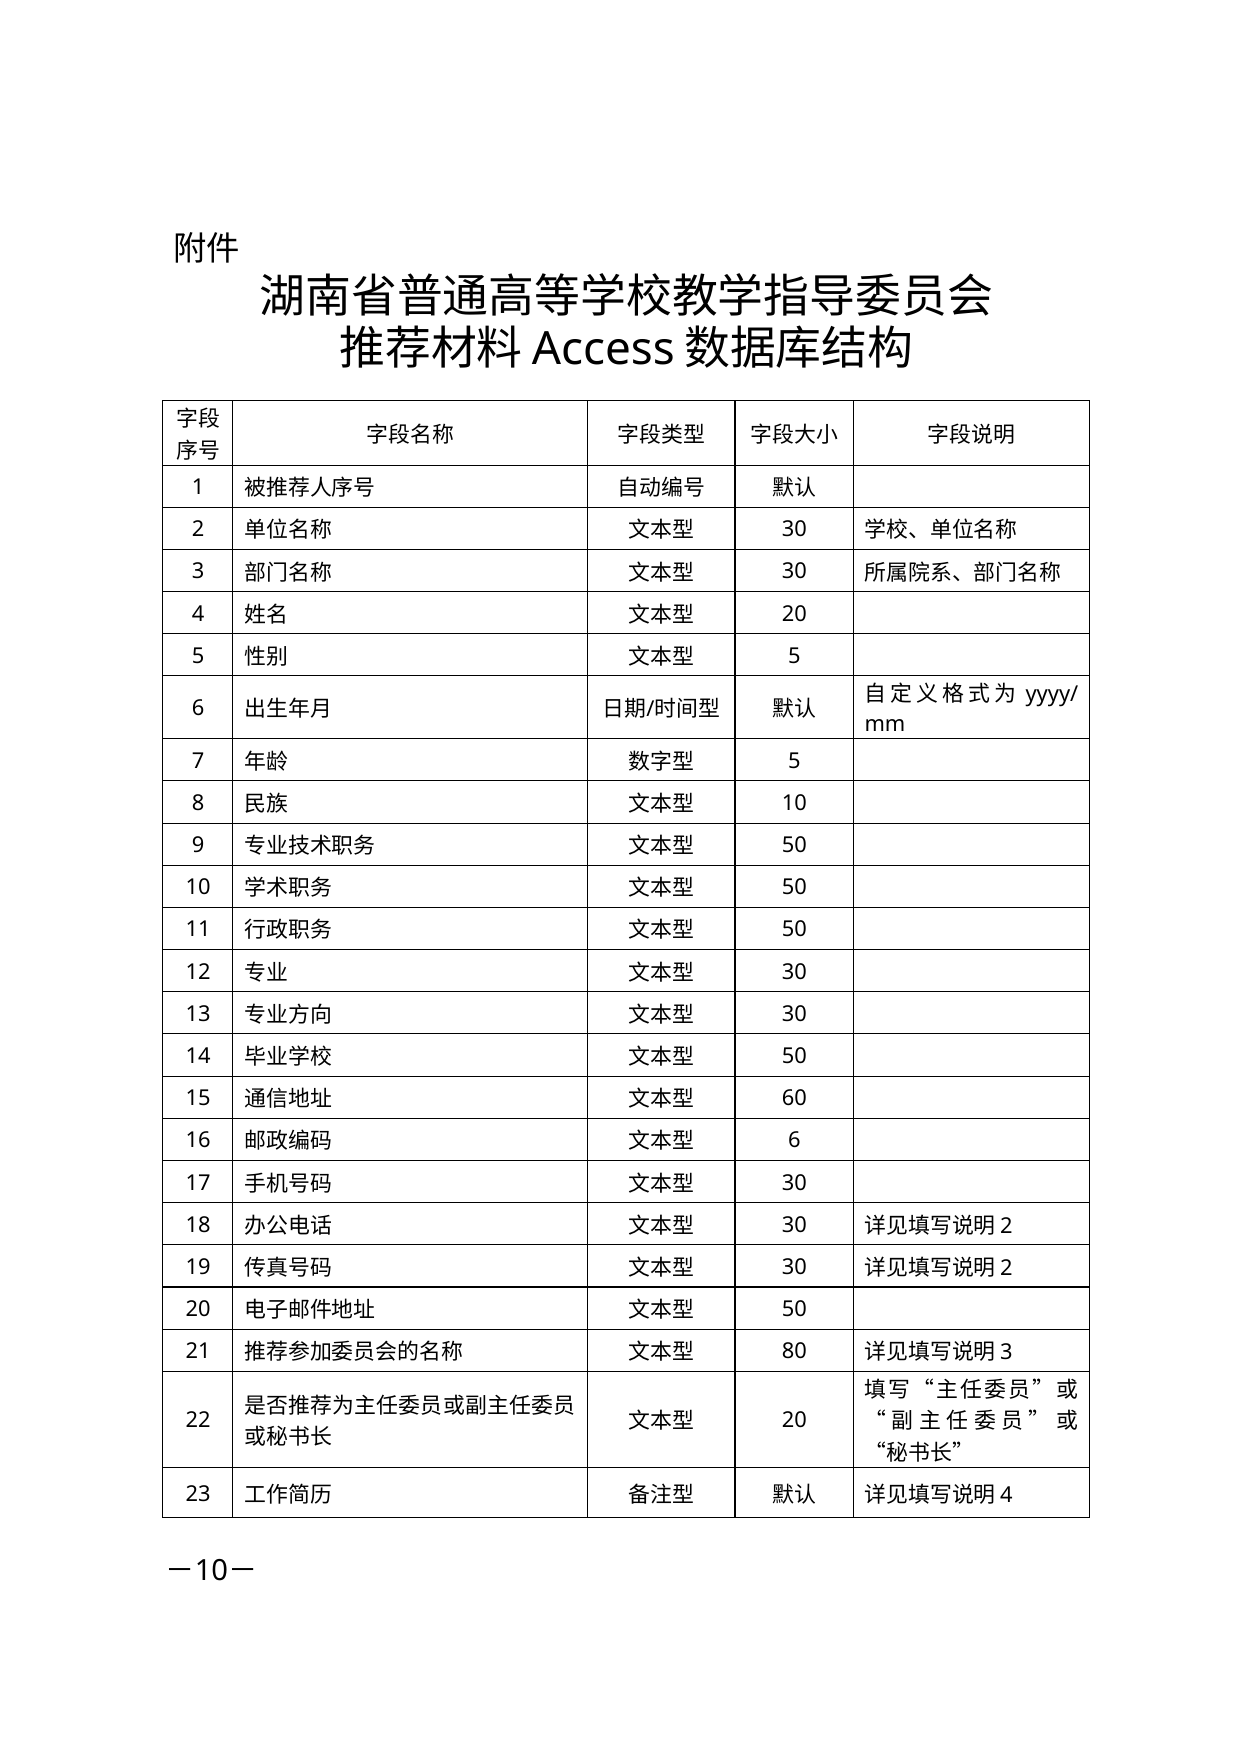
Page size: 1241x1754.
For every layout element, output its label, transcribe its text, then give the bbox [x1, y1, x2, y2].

table_cell 文本型 [588, 908, 734, 949]
table_cell 毕业学校 [233, 1034, 587, 1076]
table_cell 30 [736, 1161, 853, 1202]
table_cell 14 [163, 1034, 232, 1076]
table_cell 6 [736, 1119, 853, 1160]
table_cell 文本型 [588, 1203, 734, 1244]
table_cell 10 [163, 866, 232, 907]
table_cell 5 [736, 634, 853, 675]
table_cell [854, 1288, 1089, 1329]
table_cell 专业方向 [233, 992, 587, 1033]
table_cell 5 [163, 634, 232, 675]
table_cell 详见填写说明3 [854, 1330, 1089, 1371]
table_cell 16 [163, 1119, 232, 1160]
table_cell [854, 866, 1089, 907]
table_header 字段说明 [854, 401, 1089, 464]
table_cell 8 [163, 781, 232, 822]
table_cell 文本型 [588, 1077, 734, 1118]
table_cell 单位名称 [233, 508, 587, 549]
table_cell 20 [163, 1288, 232, 1329]
table_cell 文本型 [588, 950, 734, 991]
table_cell [854, 1077, 1089, 1118]
table_cell 学术职务 [233, 866, 587, 907]
table_header 字段类型 [588, 401, 734, 464]
table_header 字段大小 [736, 401, 853, 464]
table_cell 80 [736, 1330, 853, 1371]
table_cell 50 [736, 824, 853, 864]
table_cell [854, 824, 1089, 864]
table_cell 自定义格式为yyyy/mm [854, 676, 1089, 738]
table_header 字段序号 [163, 401, 232, 464]
table_cell 推荐参加委员会的名称 [233, 1330, 587, 1371]
table_cell 30 [736, 950, 853, 991]
table_cell 被推荐人序号 [233, 466, 587, 507]
table_cell 20 [736, 1372, 853, 1467]
table_cell 自动编号 [588, 466, 734, 507]
table_cell 民族 [233, 781, 587, 822]
table_header 字段名称 [233, 401, 587, 464]
table_cell [854, 908, 1089, 949]
table_cell 年龄 [233, 739, 587, 780]
table_cell 文本型 [588, 1288, 734, 1329]
table_cell 2 [163, 508, 232, 549]
table_cell 30 [736, 1245, 853, 1286]
table_cell 13 [163, 992, 232, 1033]
table_cell [854, 950, 1089, 991]
table_cell 6 [163, 676, 232, 738]
table_cell 文本型 [588, 781, 734, 822]
table_cell 50 [736, 1288, 853, 1329]
table_cell [854, 992, 1089, 1033]
table_cell 填写“主任委员”或“副主任委员”或“秘书长” [854, 1372, 1089, 1467]
table_cell 数字型 [588, 739, 734, 780]
table_cell 10 [736, 781, 853, 822]
table_cell 邮政编码 [233, 1119, 587, 1160]
table_cell 30 [736, 1203, 853, 1244]
table_cell 文本型 [588, 866, 734, 907]
table_cell 文本型 [588, 1372, 734, 1467]
table_cell 5 [736, 739, 853, 780]
table_cell 23 [163, 1468, 232, 1517]
table_cell 默认 [736, 466, 853, 507]
table_cell 默认 [736, 676, 853, 738]
table_cell 文本型 [588, 508, 734, 549]
table_cell 7 [163, 739, 232, 780]
table_cell 详见填写说明2 [854, 1245, 1089, 1286]
table_cell 工作简历 [233, 1468, 587, 1517]
table_cell 22 [163, 1372, 232, 1467]
text 推荐材料Access数据库结构 [173, 323, 1079, 375]
table_cell [854, 592, 1089, 633]
table_cell 学校、单位名称 [854, 508, 1089, 549]
table_cell 手机号码 [233, 1161, 587, 1202]
table_cell [854, 1119, 1089, 1160]
table_cell [854, 466, 1089, 507]
table_cell 15 [163, 1077, 232, 1118]
table_cell 日期/时间型 [588, 676, 734, 738]
table_cell 21 [163, 1330, 232, 1371]
table_cell 文本型 [588, 1034, 734, 1076]
table_cell 行政职务 [233, 908, 587, 949]
table_cell 30 [736, 550, 853, 591]
text 湖南省普通高等学校教学指导委员会 [173, 271, 1079, 323]
table_cell 30 [736, 508, 853, 549]
table_cell 专业技术职务 [233, 824, 587, 864]
table_cell 部门名称 [233, 550, 587, 591]
table_cell 文本型 [588, 1245, 734, 1286]
table_cell 详见填写说明4 [854, 1468, 1089, 1517]
table_cell 1 [163, 466, 232, 507]
table_cell 出生年月 [233, 676, 587, 738]
table_cell 备注型 [588, 1468, 734, 1517]
table_cell [854, 781, 1089, 822]
table_cell 文本型 [588, 550, 734, 591]
table_cell 办公电话 [233, 1203, 587, 1244]
table_cell 文本型 [588, 1161, 734, 1202]
table_cell [854, 1034, 1089, 1076]
table_cell [854, 739, 1089, 780]
table_cell [854, 634, 1089, 675]
table_cell 所属院系、部门名称 [854, 550, 1089, 591]
table_cell 文本型 [588, 992, 734, 1033]
table_cell 文本型 [588, 1119, 734, 1160]
table_cell 50 [736, 866, 853, 907]
table_cell 默认 [736, 1468, 853, 1517]
table_cell 3 [163, 550, 232, 591]
table_cell 30 [736, 992, 853, 1033]
table_cell 20 [736, 592, 853, 633]
table_cell 传真号码 [233, 1245, 587, 1286]
table_cell 11 [163, 908, 232, 949]
table_cell 60 [736, 1077, 853, 1118]
table_cell 50 [736, 908, 853, 949]
table_cell 是否推荐为主任委员或副主任委员或秘书长 [233, 1372, 587, 1467]
table_cell 电子邮件地址 [233, 1288, 587, 1329]
table_cell 12 [163, 950, 232, 991]
table_cell 详见填写说明2 [854, 1203, 1089, 1244]
table_cell 文本型 [588, 634, 734, 675]
table_cell 50 [736, 1034, 853, 1076]
table_cell 4 [163, 592, 232, 633]
table_cell 18 [163, 1203, 232, 1244]
table_cell 专业 [233, 950, 587, 991]
table_cell 9 [163, 824, 232, 864]
table_cell 通信地址 [233, 1077, 587, 1118]
table_cell 文本型 [588, 592, 734, 633]
table_cell 17 [163, 1161, 232, 1202]
table_cell [854, 1161, 1089, 1202]
text 附件 [173, 219, 1079, 271]
table_cell 性别 [233, 634, 587, 675]
table_cell 19 [163, 1245, 232, 1286]
table_cell 文本型 [588, 824, 734, 864]
table_cell 文本型 [588, 1330, 734, 1371]
table_cell 姓名 [233, 592, 587, 633]
